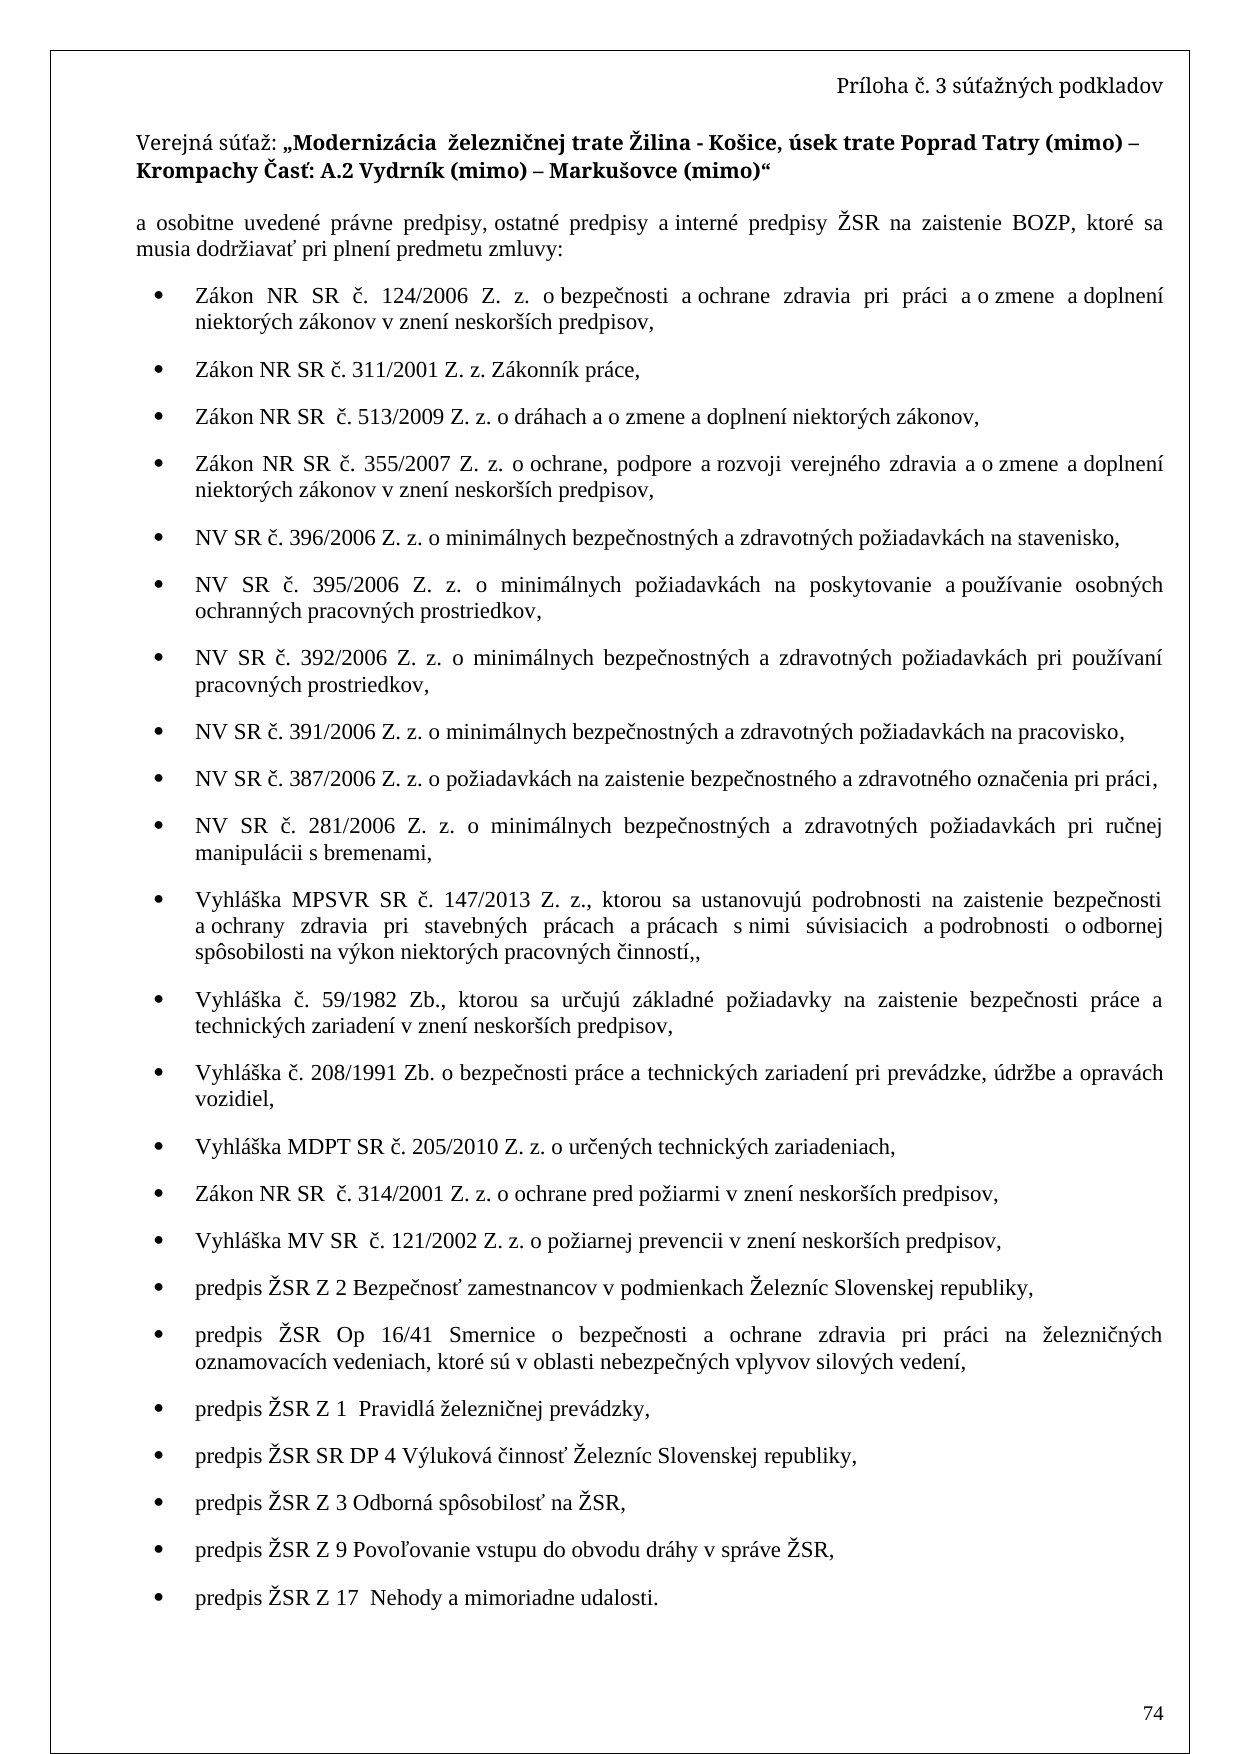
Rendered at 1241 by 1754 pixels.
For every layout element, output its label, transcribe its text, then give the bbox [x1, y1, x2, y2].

list NV SR č. 387/2006 Z. z. o požiadavkách na zaistenie bezpečnostného a zdravotného označenia pri práci, [154, 765, 1163, 791]
list predpis ŽSR Z 17 Nehody a mimoriadne udalosti. [154, 1584, 1163, 1610]
list predpis ŽSR Z 1 Pravidlá železničnej prevádzky, [154, 1395, 1163, 1421]
list Zákon NR SR č. 513/2009 Z. z. o dráhach a o zmene a doplnení niektorých zákonov, [154, 403, 1163, 429]
list NV SR č. 391/2006 Z. z. o minimálnych bezpečnostných a zdravotných požiadavkách na pracovisko, [154, 718, 1163, 744]
list NV SR č. 392/2006 Z. z. o minimálnych bezpečnostných a zdravotných požiadavkách pri používaní pracovných prostriedkov, [154, 644, 1163, 697]
list predpis ŽSR Z 3 Odborná spôsobilosť na ŽSR, [154, 1489, 1163, 1516]
list Vyhláška č. 59/1982 Zb., ktorou sa určujú základné požiadavky na zaistenie bezpečnosti práce a technických zariadení v znení neskorších predpisov, [154, 986, 1163, 1038]
list Zákon NR SR č. 124/2006 Z. z. o bezpečnosti a ochrane zdravia pri práci a o zmene a doplnení niektorých zákonov v znení neskorších predpisov, [154, 282, 1163, 335]
list Vyhláška MPSVR SR č. 147/2013 Z. z., ktorou sa ustanovujú podrobnosti na zaistenie bezpečnosti a ochrany zdravia pri stavebných prácach a prácach s nimi súvisiacich a podrobnosti o odbornej spôsobilosti na výkon niektorých pracovných činností,, [154, 886, 1163, 965]
list Zákon NR SR č. 355/2007 Z. z. o ochrane, podpore a rozvoji verejného zdravia a o zmene a doplnení niektorých zákonov v znení neskorších predpisov, [154, 450, 1163, 503]
list NV SR č. 395/2006 Z. z. o minimálnych požiadavkách na poskytovanie a používanie osobných ochranných pracovných prostriedkov, [154, 571, 1163, 623]
list predpis ŽSR Op 16/41 Smernice o bezpečnosti a ochrane zdravia pri práci na železničných oznamovacích vedeniach, ktoré sú v oblasti nebezpečných vplyvov silových vedení, [154, 1321, 1163, 1374]
list Vyhláška č. 208/1991 Zb. o bezpečnosti práce a technických zariadení pri prevádzke, údržbe a opravách vozidiel, [154, 1059, 1163, 1112]
list Vyhláška MV SR č. 121/2002 Z. z. o požiarnej prevencii v znení neskorších predpisov, [154, 1227, 1163, 1253]
text a osobitne uvedené právne predpisy, ostatné predpisy a interné predpisy ŽSR na zaistenie BOZP, ktoré sa musia dodržiavať pri plnení predmetu zmluvy: [136, 208, 1163, 261]
list predpis ŽSR Z 9 Povoľovanie vstupu do obvodu dráhy v správe ŽSR, [154, 1537, 1163, 1563]
list predpis ŽSR Z 2 Bezpečnosť zamestnancov v podmienkach Železníc Slovenskej republiky, [154, 1274, 1163, 1301]
list predpis ŽSR SR DP 4 Výluková činnosť Železníc Slovenskej republiky, [154, 1442, 1163, 1468]
list Vyhláška MDPT SR č. 205/2010 Z. z. o určených technických zariadeniach, [154, 1133, 1163, 1159]
list NV SR č. 281/2006 Z. z. o minimálnych bezpečnostných a zdravotných požiadavkách pri ručnej manipulácii s bremenami, [154, 812, 1163, 865]
list Zákon NR SR č. 311/2001 Z. z. Zákonník práce, [154, 356, 1163, 382]
list NV SR č. 396/2006 Z. z. o minimálnych bezpečnostných a zdravotných požiadavkách na stavenisko, [154, 523, 1163, 550]
list Zákon NR SR č. 314/2001 Z. z. o ochrane pred požiarmi v znení neskorších predpisov, [154, 1180, 1163, 1206]
